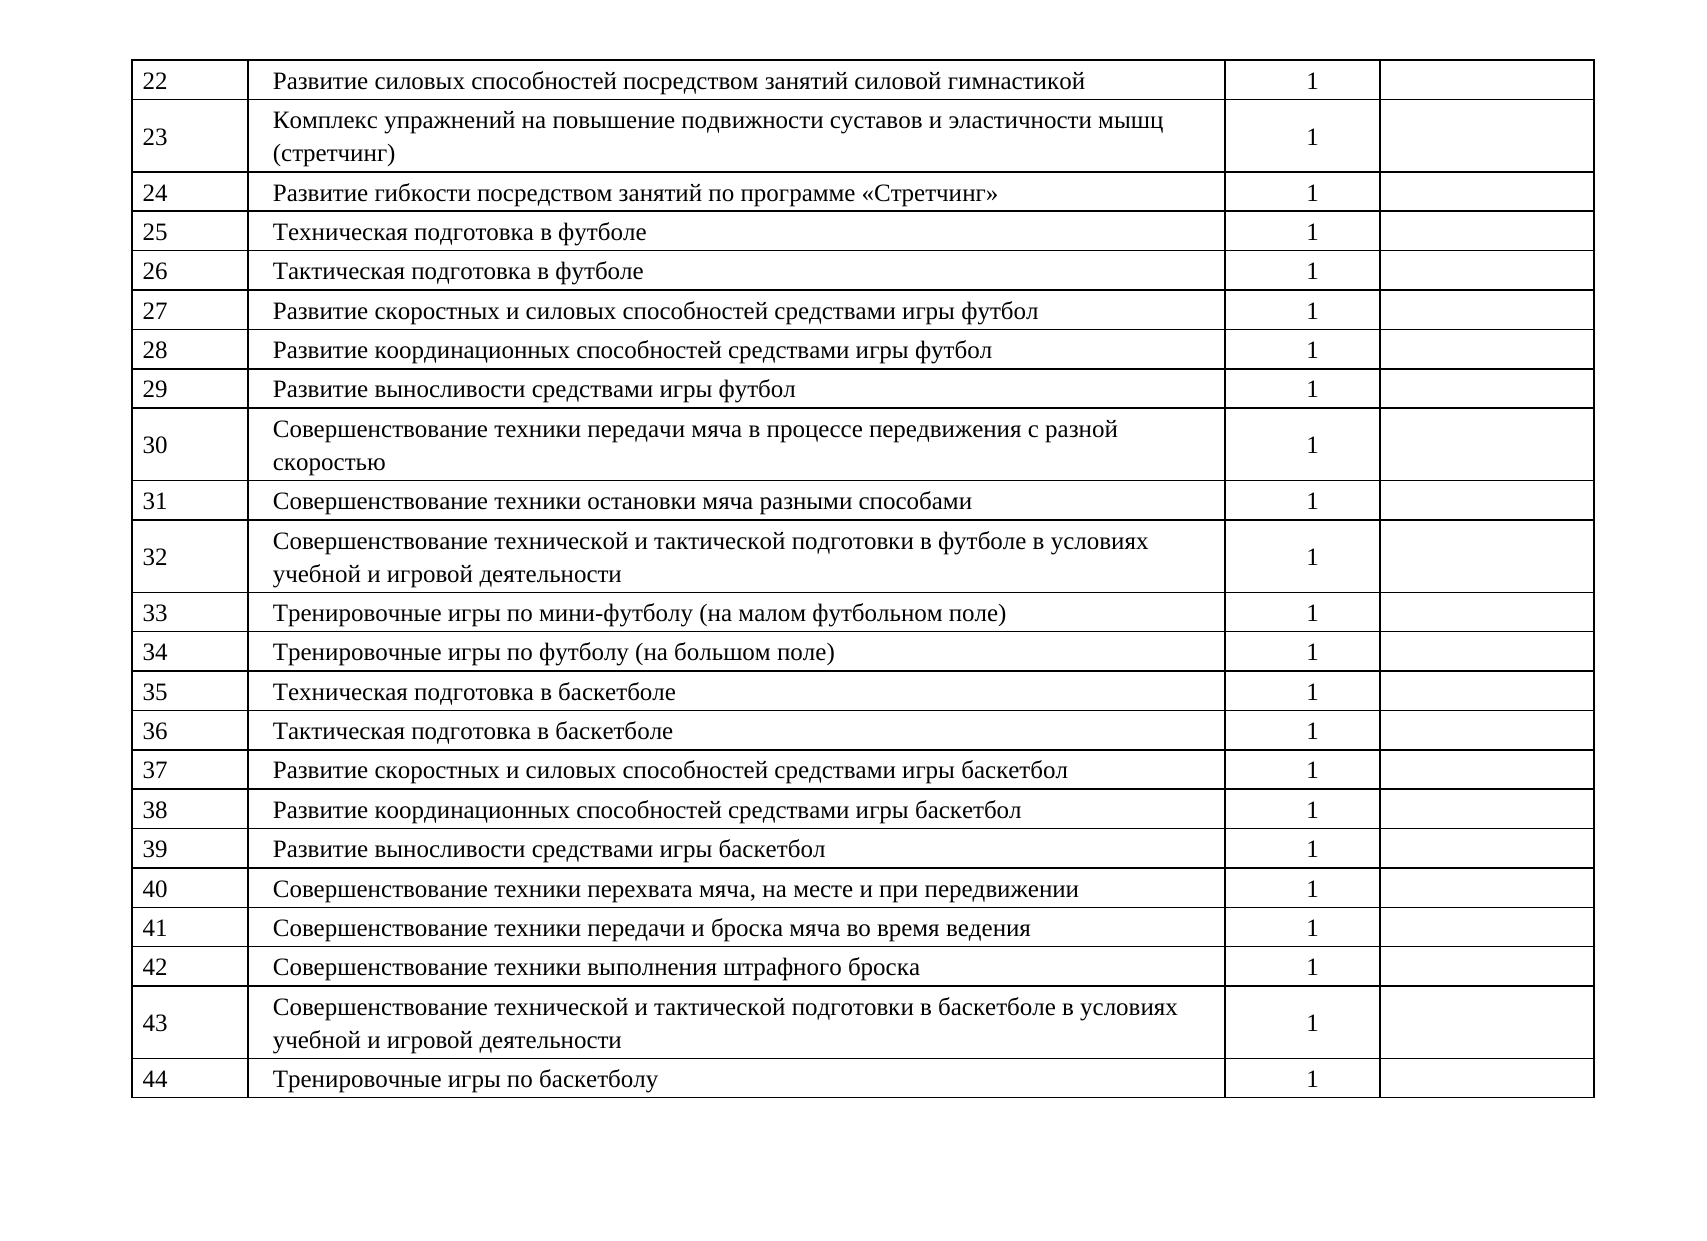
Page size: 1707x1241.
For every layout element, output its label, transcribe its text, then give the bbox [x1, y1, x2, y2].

table_cell [1381, 370, 1593, 407]
table_cell [1381, 173, 1593, 210]
table_cell 27 [133, 291, 247, 328]
table_cell [1381, 1059, 1593, 1097]
table_cell 41 [133, 908, 247, 946]
table_cell Совершенствование техники передачи и броска мяча во время ведения [249, 908, 1224, 946]
table_cell 1 [1226, 212, 1379, 250]
table_cell 1 [1226, 370, 1379, 407]
table_cell Развитие скоростных и силовых способностей средствами игры баскетбол [249, 751, 1224, 788]
table_cell 1 [1226, 61, 1379, 98]
table_cell 32 [133, 521, 247, 591]
table_cell 1 [1226, 521, 1379, 591]
table_cell 1 [1226, 409, 1379, 479]
table_cell 34 [133, 632, 247, 670]
table_cell 1 [1226, 1059, 1379, 1097]
table_cell 1 [1226, 987, 1379, 1057]
table_cell Совершенствование технической и тактической подготовки в футболе в условиях учебной и игровой деятельности [249, 521, 1224, 591]
table_cell [1381, 632, 1593, 670]
table_cell Развитие координационных способностей средствами игры футбол [249, 330, 1224, 368]
table_cell [1381, 251, 1593, 289]
table_cell [1381, 61, 1593, 98]
table_cell 1 [1226, 100, 1379, 171]
table_cell [1381, 672, 1593, 709]
table_cell [1381, 330, 1593, 368]
table_cell Развитие гибкости посредством занятий по программе «Стретчинг» [249, 173, 1224, 210]
table_cell 1 [1226, 330, 1379, 368]
table_cell [1381, 711, 1593, 749]
table_cell Развитие выносливости средствами игры баскетбол [249, 829, 1224, 867]
table_cell Техническая подготовка в баскетболе [249, 672, 1224, 709]
table_cell 1 [1226, 291, 1379, 328]
table_cell Совершенствование техники передачи мяча в процессе передвижения с разной скоростью [249, 409, 1224, 479]
table_cell Совершенствование технической и тактической подготовки в баскетболе в условиях учебной и игровой деятельности [249, 987, 1224, 1057]
table_cell 1 [1226, 173, 1379, 210]
table_cell [1381, 751, 1593, 788]
table_cell 37 [133, 751, 247, 788]
table_cell Развитие координационных способностей средствами игры баскетбол [249, 790, 1224, 828]
table_cell 1 [1226, 947, 1379, 985]
table_cell [1381, 409, 1593, 479]
table_cell 25 [133, 212, 247, 250]
table_cell [1381, 987, 1593, 1057]
table_cell 38 [133, 790, 247, 828]
table_cell 22 [133, 61, 247, 98]
table_cell 1 [1226, 790, 1379, 828]
table_cell [1381, 790, 1593, 828]
table_cell 28 [133, 330, 247, 368]
table_cell 40 [133, 869, 247, 906]
table_cell 24 [133, 173, 247, 210]
table_cell 35 [133, 672, 247, 709]
table_cell 26 [133, 251, 247, 289]
table_cell Развитие скоростных и силовых способностей средствами игры футбол [249, 291, 1224, 328]
table_cell [1381, 521, 1593, 591]
table_cell 44 [133, 1059, 247, 1097]
table_cell 1 [1226, 869, 1379, 906]
table_cell Развитие выносливости средствами игры футбол [249, 370, 1224, 407]
table_cell 1 [1226, 829, 1379, 867]
table_cell 33 [133, 593, 247, 631]
table_cell 1 [1226, 751, 1379, 788]
table_cell Тактическая подготовка в баскетболе [249, 711, 1224, 749]
table_cell 1 [1226, 672, 1379, 709]
table_cell [1381, 947, 1593, 985]
table_cell Совершенствование техники перехвата мяча, на месте и при передвижении [249, 869, 1224, 906]
table_cell 1 [1226, 481, 1379, 519]
table_cell Комплекс упражнений на повышение подвижности суставов и эластичности мышц (стретчинг) [249, 100, 1224, 171]
table_cell 29 [133, 370, 247, 407]
table_cell Техническая подготовка в футболе [249, 212, 1224, 250]
table_cell 1 [1226, 632, 1379, 670]
table_cell [1381, 100, 1593, 171]
table_cell [1381, 593, 1593, 631]
table_cell 30 [133, 409, 247, 479]
table_cell 31 [133, 481, 247, 519]
table_cell [1381, 908, 1593, 946]
table_cell 43 [133, 987, 247, 1057]
table_cell 1 [1226, 593, 1379, 631]
table_cell 39 [133, 829, 247, 867]
table_cell 36 [133, 711, 247, 749]
table_cell Совершенствование техники выполнения штрафного броска [249, 947, 1224, 985]
table_cell [1381, 869, 1593, 906]
table_cell [1381, 481, 1593, 519]
table_cell Развитие силовых способностей посредством занятий силовой гимнастикой [249, 61, 1224, 98]
table_cell 42 [133, 947, 247, 985]
table_cell 23 [133, 100, 247, 171]
table_cell [1381, 212, 1593, 250]
table_cell [1381, 829, 1593, 867]
table_cell 1 [1226, 711, 1379, 749]
table_cell Тактическая подготовка в футболе [249, 251, 1224, 289]
table_cell 1 [1226, 908, 1379, 946]
table_cell Тренировочные игры по мини-футболу (на малом футбольном поле) [249, 593, 1224, 631]
table_cell Совершенствование техники остановки мяча разными способами [249, 481, 1224, 519]
table_cell [1381, 291, 1593, 328]
table_cell Тренировочные игры по баскетболу [249, 1059, 1224, 1097]
table_cell Тренировочные игры по футболу (на большом поле) [249, 632, 1224, 670]
table_cell 1 [1226, 251, 1379, 289]
